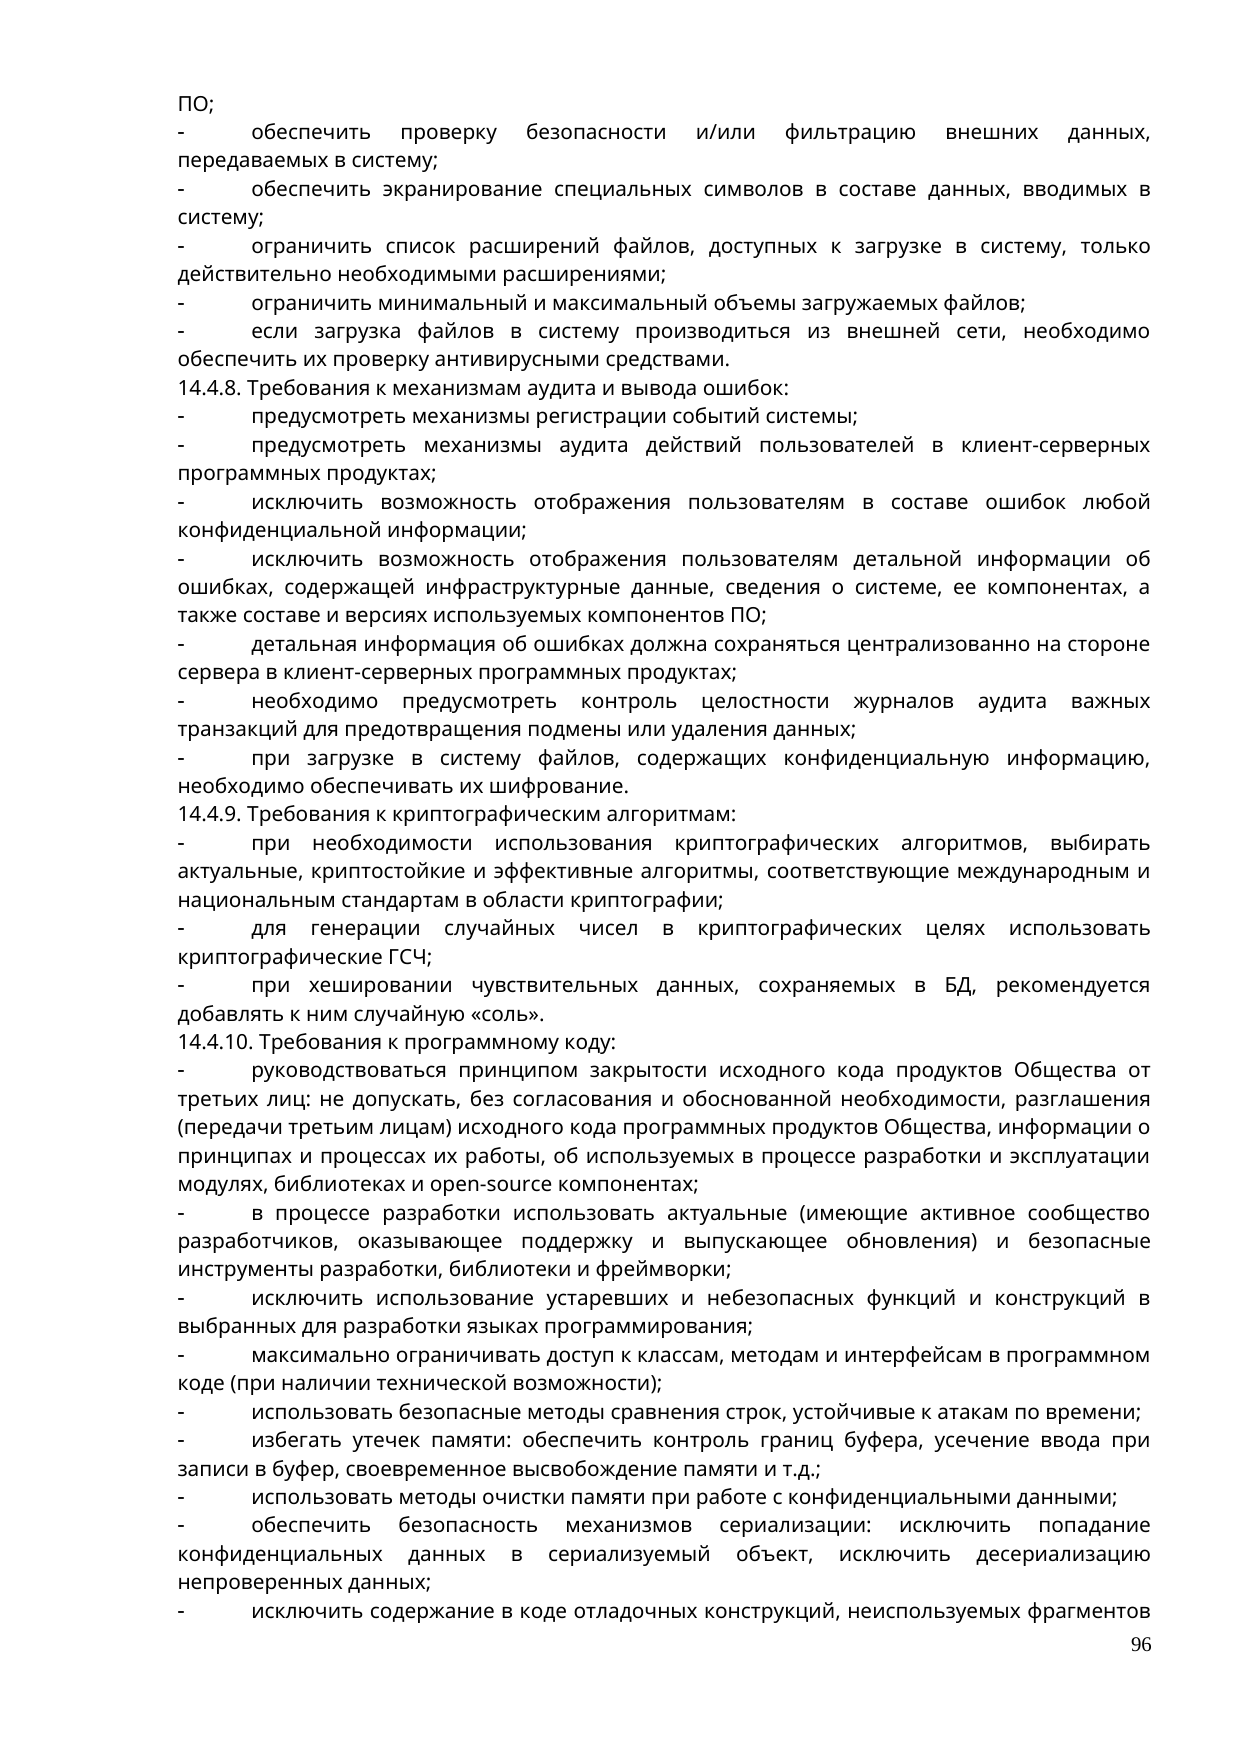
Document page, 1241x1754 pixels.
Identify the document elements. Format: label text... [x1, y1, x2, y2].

text 14.4.8. Требования к механизмам аудита и вывода ошибок: [177, 373, 1152, 401]
list использовать методы очистки памяти при работе с конфиденциальными данными; [177, 1482, 1152, 1511]
list при хешировании чувствительных данных, сохраняемых в БД, рекомендуется добавлять к ним случайную «соль». [177, 970, 1152, 1027]
list обеспечить проверку безопасности и/или фильтрацию внешних данных, передаваемых в систему; [177, 117, 1152, 174]
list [177, 1596, 1152, 1624]
list обеспечить безопасность механизмов сериализации: исключить попадание конфиденциальных данных в сериализуемый объект, исключить десериализацию непроверенных данных; [177, 1511, 1152, 1596]
text 14.4.9. Требования к криптографическим алгоритмам: [177, 799, 1152, 828]
list предусмотреть механизмы регистрации событий системы; [177, 401, 1152, 430]
list если загрузка файлов в систему производиться из внешней сети, необходимо обеспечить их проверку антивирусными средствами. [177, 316, 1152, 373]
list предусмотреть механизмы аудита действий пользователей в клиент-серверных программных продуктах; [177, 430, 1152, 487]
list использовать безопасные методы сравнения строк, устойчивые к атакам по времени; [177, 1397, 1152, 1425]
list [177, 89, 1152, 117]
list исключить возможность отображения пользователям в составе ошибок любой конфиденциальной информации; [177, 487, 1152, 544]
list при необходимости использования криптографических алгоритмов, выбирать актуальные, криптостойкие и эффективные алгоритмы, соответствующие международным и национальным стандартам в области криптографии; [177, 828, 1152, 913]
list необходимо предусмотреть контроль целостности журналов аудита важных транзакций для предотвращения подмены или удаления данных; [177, 686, 1152, 743]
list руководствоваться принципом закрытости исходного кода продуктов Общества от третьих лиц: не допускать, без согласования и обоснованной необходимости, разглашения (передачи третьим лицам) исходного кода программных продуктов Общества, информации о принципах и процессах их работы, об используемых в процессе разработки и эксплуатации модулях, библиотеках и open-source компонентах; [177, 1056, 1152, 1198]
list ограничить список расширений файлов, доступных к загрузке в систему, только действительно необходимыми расширениями; [177, 231, 1152, 288]
text 14.4.10. Требования к программному коду: [177, 1027, 1152, 1056]
list при загрузке в систему файлов, содержащих конфиденциальную информацию, необходимо обеспечивать их шифрование. [177, 743, 1152, 799]
list обеспечить экранирование специальных символов в составе данных, вводимых в систему; [177, 174, 1152, 231]
list избегать утечек памяти: обеспечить контроль границ буфера, усечение ввода при записи в буфер, своевременное высвобождение памяти и т.д.; [177, 1425, 1152, 1482]
list ограничить минимальный и максимальный объемы загружаемых файлов; [177, 288, 1152, 316]
list детальная информация об ошибках должна сохраняться централизованно на стороне сервера в клиент-серверных программных продуктах; [177, 629, 1152, 686]
list исключить возможность отображения пользователям детальной информации об ошибках, содержащей инфраструктурные данные, сведения о системе, ее компонентах, а также составе и версиях используемых компонентов ПО; [177, 544, 1152, 629]
list максимально ограничивать доступ к классам, методам и интерфейсам в программном коде (при наличии технической возможности); [177, 1340, 1152, 1397]
list исключить использование устаревших и небезопасных функций и конструкций в выбранных для разработки языках программирования; [177, 1283, 1152, 1340]
list в процессе разработки использовать актуальные (имеющие активное сообщество разработчиков, оказывающее поддержку и выпускающее обновления) и безопасные инструменты разработки, библиотеки и фреймворки; [177, 1198, 1152, 1283]
list для генерации случайных чисел в криптографических целях использовать криптографические ГСЧ; [177, 913, 1152, 970]
